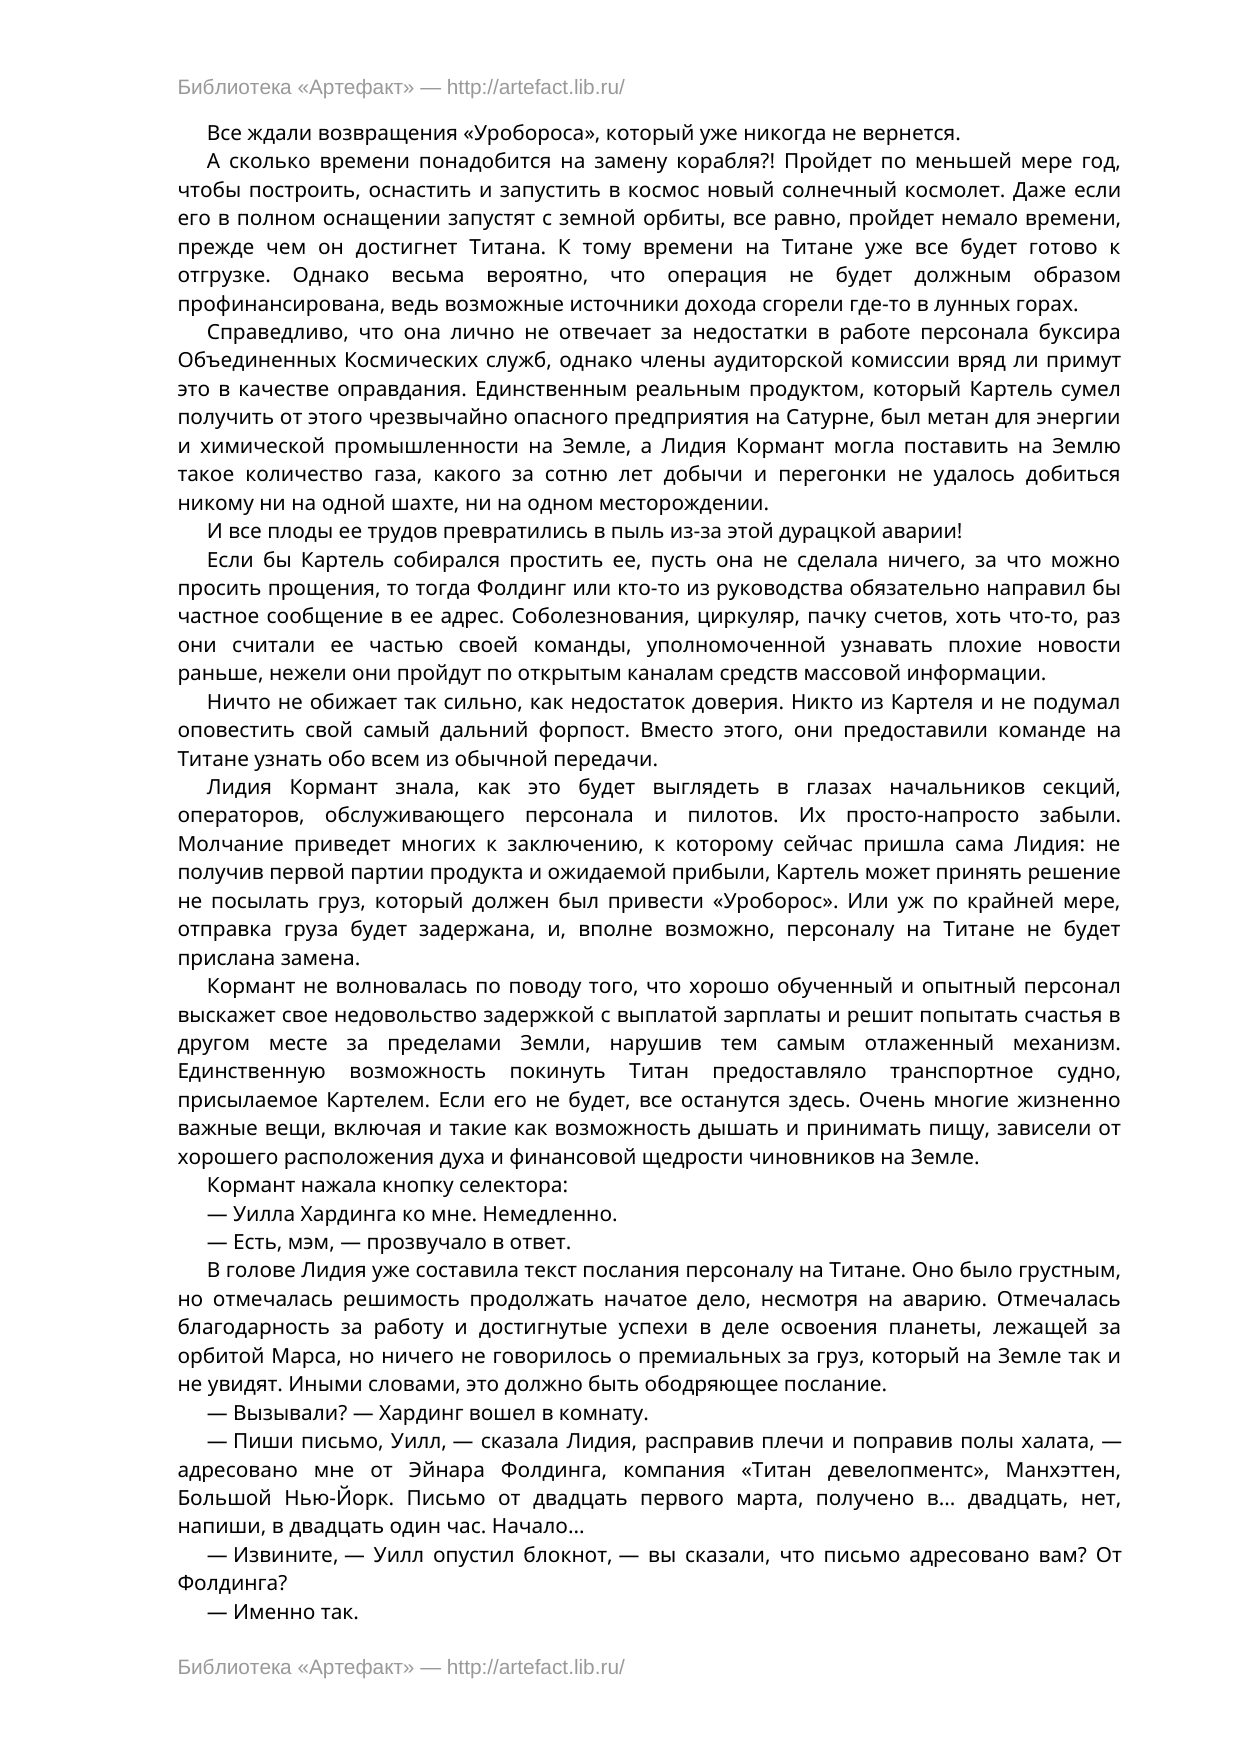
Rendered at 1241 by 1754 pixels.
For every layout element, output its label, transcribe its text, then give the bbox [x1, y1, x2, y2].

text — Извините, — Уилл опустил блокнот, — вы сказали, что письмо адресовано вам? От Фолдинга? [177, 1540, 1122, 1597]
text В голове Лидия уже составила текст послания персоналу на Титане. Оно было грустным, но отмечалась решимость продолжать начатое дело, несмотря на аварию. Отмечалась благодарность за работу и достигнутые успехи в деле освоения планеты, лежащей за орбитой Марса, но ничего не говорилось о премиальных за груз, который на Земле так и не увидят. Иными словами, это должно быть ободряющее послание. [177, 1256, 1122, 1398]
text Ничто не обижает так сильно, как недостаток доверия. Никто из Картеля и не подумал оповестить свой самый дальний форпост. Вместо этого, они предоставили команде на Титане узнать обо всем из обычной передачи. [177, 687, 1122, 772]
text Все ждали возвращения «Уробороса», который уже никогда не вернется. [177, 118, 1122, 147]
text — Вызывали? — Хардинг вошел в комнату. [177, 1398, 1122, 1426]
text А сколько времени понадобится на замену корабля?! Пройдет по меньшей мере год, чтобы построить, оснастить и запустить в космос новый солнечный космолет. Даже если его в полном оснащении запустят с земной орбиты, все равно, пройдет немало времени, прежде чем он достигнет Титана. К тому времени на Титане уже все будет готово к отгрузке. Однако весьма вероятно, что операция не будет должным образом профинансирована, ведь возможные источники дохода сгорели где-то в лунных горах. [177, 147, 1122, 317]
text Лидия Кормант знала, как это будет выглядеть в глазах начальников секций, операторов, обслуживающего персонала и пилотов. Их просто-напросто забыли. Молчание приведет многих к заключению, к которому сейчас пришла сама Лидия: не получив первой партии продукта и ожидаемой прибыли, Картель может принять решение не посылать груз, который должен был привести «Уроборос». Или уж по крайней мере, отправка груза будет задержана, и, вполне возможно, персоналу на Титане не будет прислана замена. [177, 772, 1122, 971]
text Кормант не волновалась по поводу того, что хорошо обученный и опытный персонал выскажет свое недовольство задержкой с выплатой зарплаты и решит попытать счастья в другом месте за пределами Земли, нарушив тем самым отлаженный механизм. Единственную возможность покинуть Титан предоставляло транспортное судно, присылаемое Картелем. Если его не будет, все останутся здесь. Очень многие жизненно важные вещи, включая и такие как возможность дышать и принимать пищу, зависели от хорошего расположения духа и финансовой щедрости чиновников на Земле. [177, 971, 1122, 1170]
text — Пиши письмо, Уилл, — сказала Лидия, расправив плечи и поправив полы халата, — адресовано мне от Эйнара Фолдинга, компания «Титан девелопментс», Манхэттен, Большой Нью-Йорк. Письмо от двадцать первого марта, получено в... двадцать, нет, напиши, в двадцать один час. Начало... [177, 1426, 1122, 1540]
text — Уилла Хардинга ко мне. Немедленно. [177, 1199, 1122, 1227]
text Кормант нажала кнопку селектора: [177, 1170, 1122, 1199]
text — Есть, мэм, — прозвучало в ответ. [177, 1227, 1122, 1256]
text Справедливо, что она лично не отвечает за недостатки в работе персонала буксира Объединенных Космических служб, однако члены аудиторской комиссии вряд ли примут это в качестве оправдания. Единственным реальным продуктом, который Картель сумел получить от этого чрезвычайно опасного предприятия на Сатурне, был метан для энергии и химической промышленности на Земле, а Лидия Кормант могла поставить на Землю такое количество газа, какого за сотню лет добычи и перегонки не удалось добиться никому ни на одной шахте, ни на одном месторождении. [177, 317, 1122, 516]
text Если бы Картель собирался простить ее, пусть она не сделала ничего, за что можно просить прощения, то тогда Фолдинг или кто-то из руководства обязательно направил бы частное сообщение в ее адрес. Соболезнования, циркуляр, пачку счетов, хоть что-то, раз они считали ее частью своей команды, уполномоченной узнавать плохие новости раньше, нежели они пройдут по открытым каналам средств массовой информации. [177, 545, 1122, 687]
text И все плоды ее трудов превратились в пыль из-за этой дурацкой аварии! [177, 516, 1122, 545]
text — Именно так. [177, 1597, 1122, 1625]
